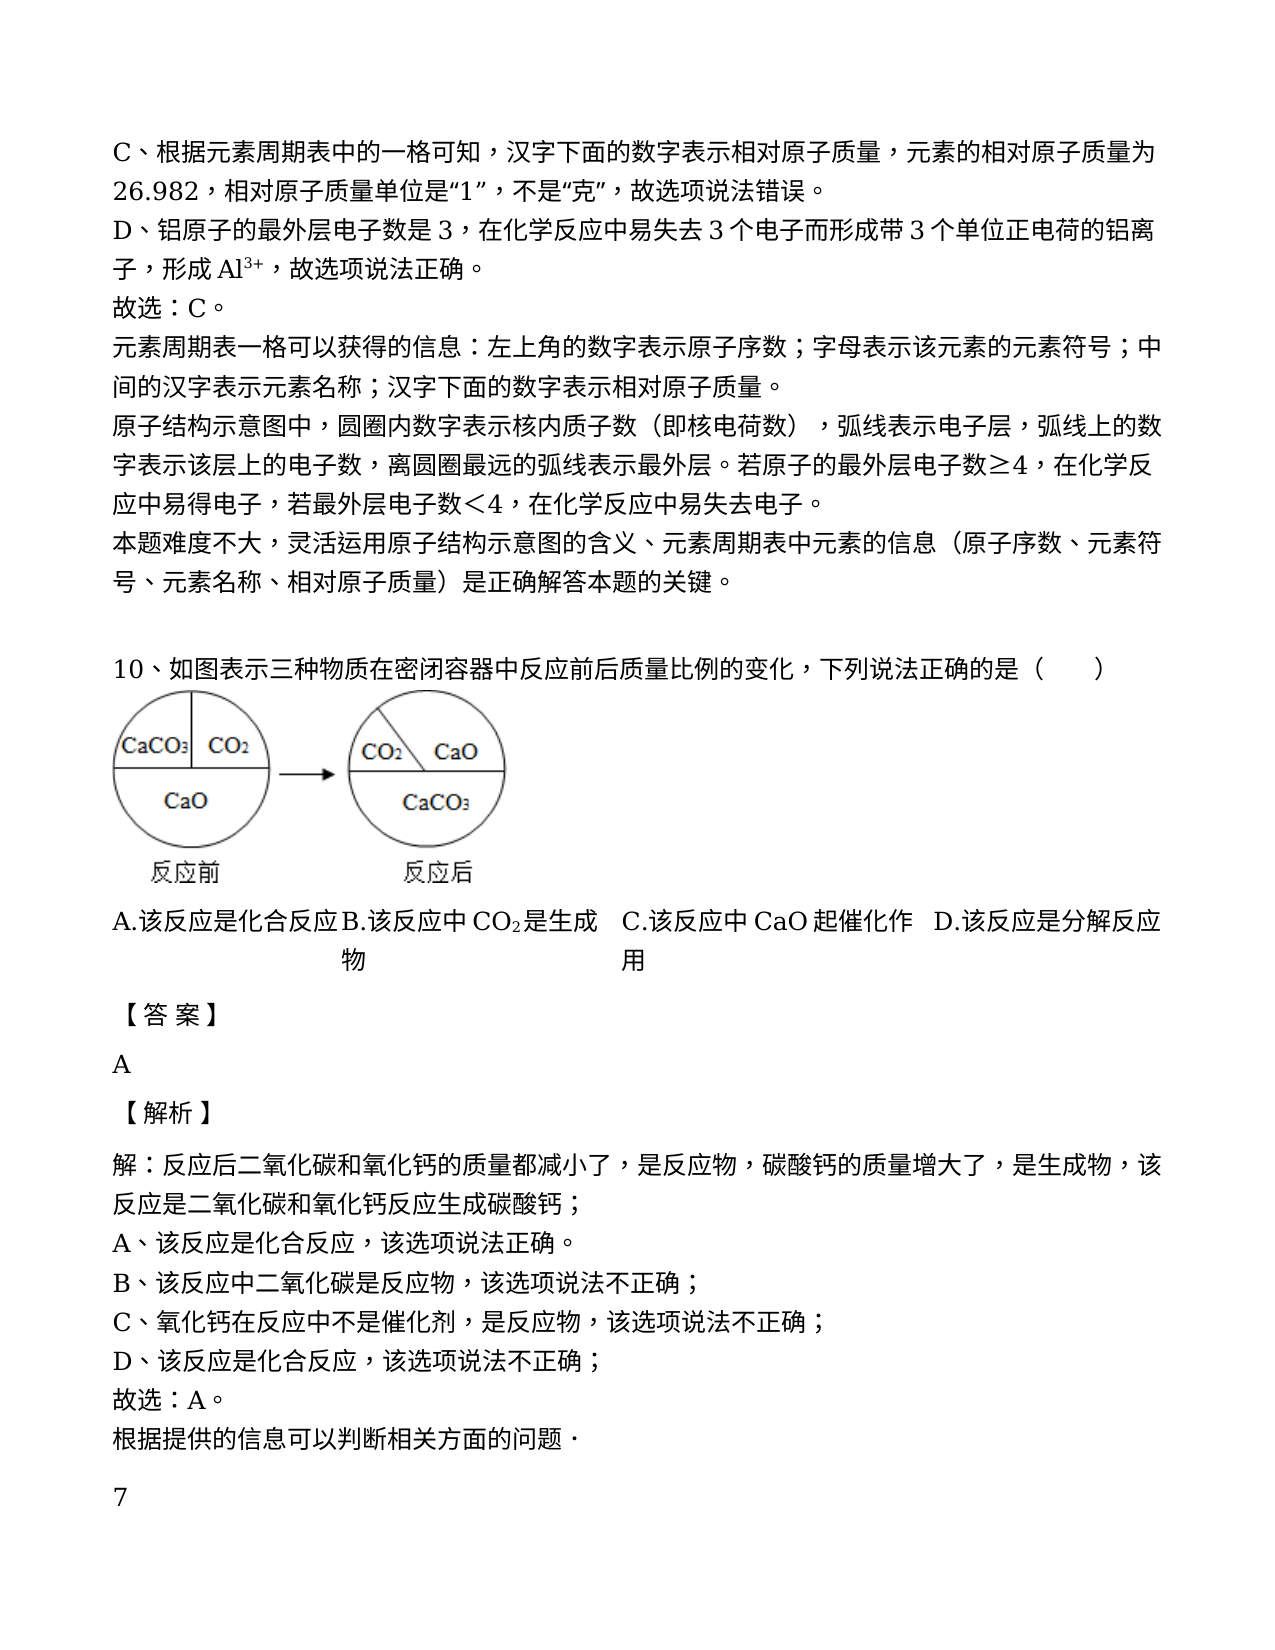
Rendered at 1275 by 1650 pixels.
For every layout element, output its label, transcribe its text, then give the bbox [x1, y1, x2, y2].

table_header A.该反应是化合反应 [112, 900, 341, 985]
picture [112, 690, 507, 883]
table_header B.该反应中CO2是生成物 [341, 900, 621, 985]
text 【 答 案 】 [112, 997, 1163, 1032]
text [112, 1148, 1163, 1456]
text 【 解析 】 [112, 1096, 1163, 1130]
table_header D.该反应是分解反应 [933, 900, 1163, 985]
text A [112, 1049, 1163, 1079]
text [112, 134, 1163, 599]
table_header C.该反应中CaO起催化作用 [621, 900, 933, 985]
